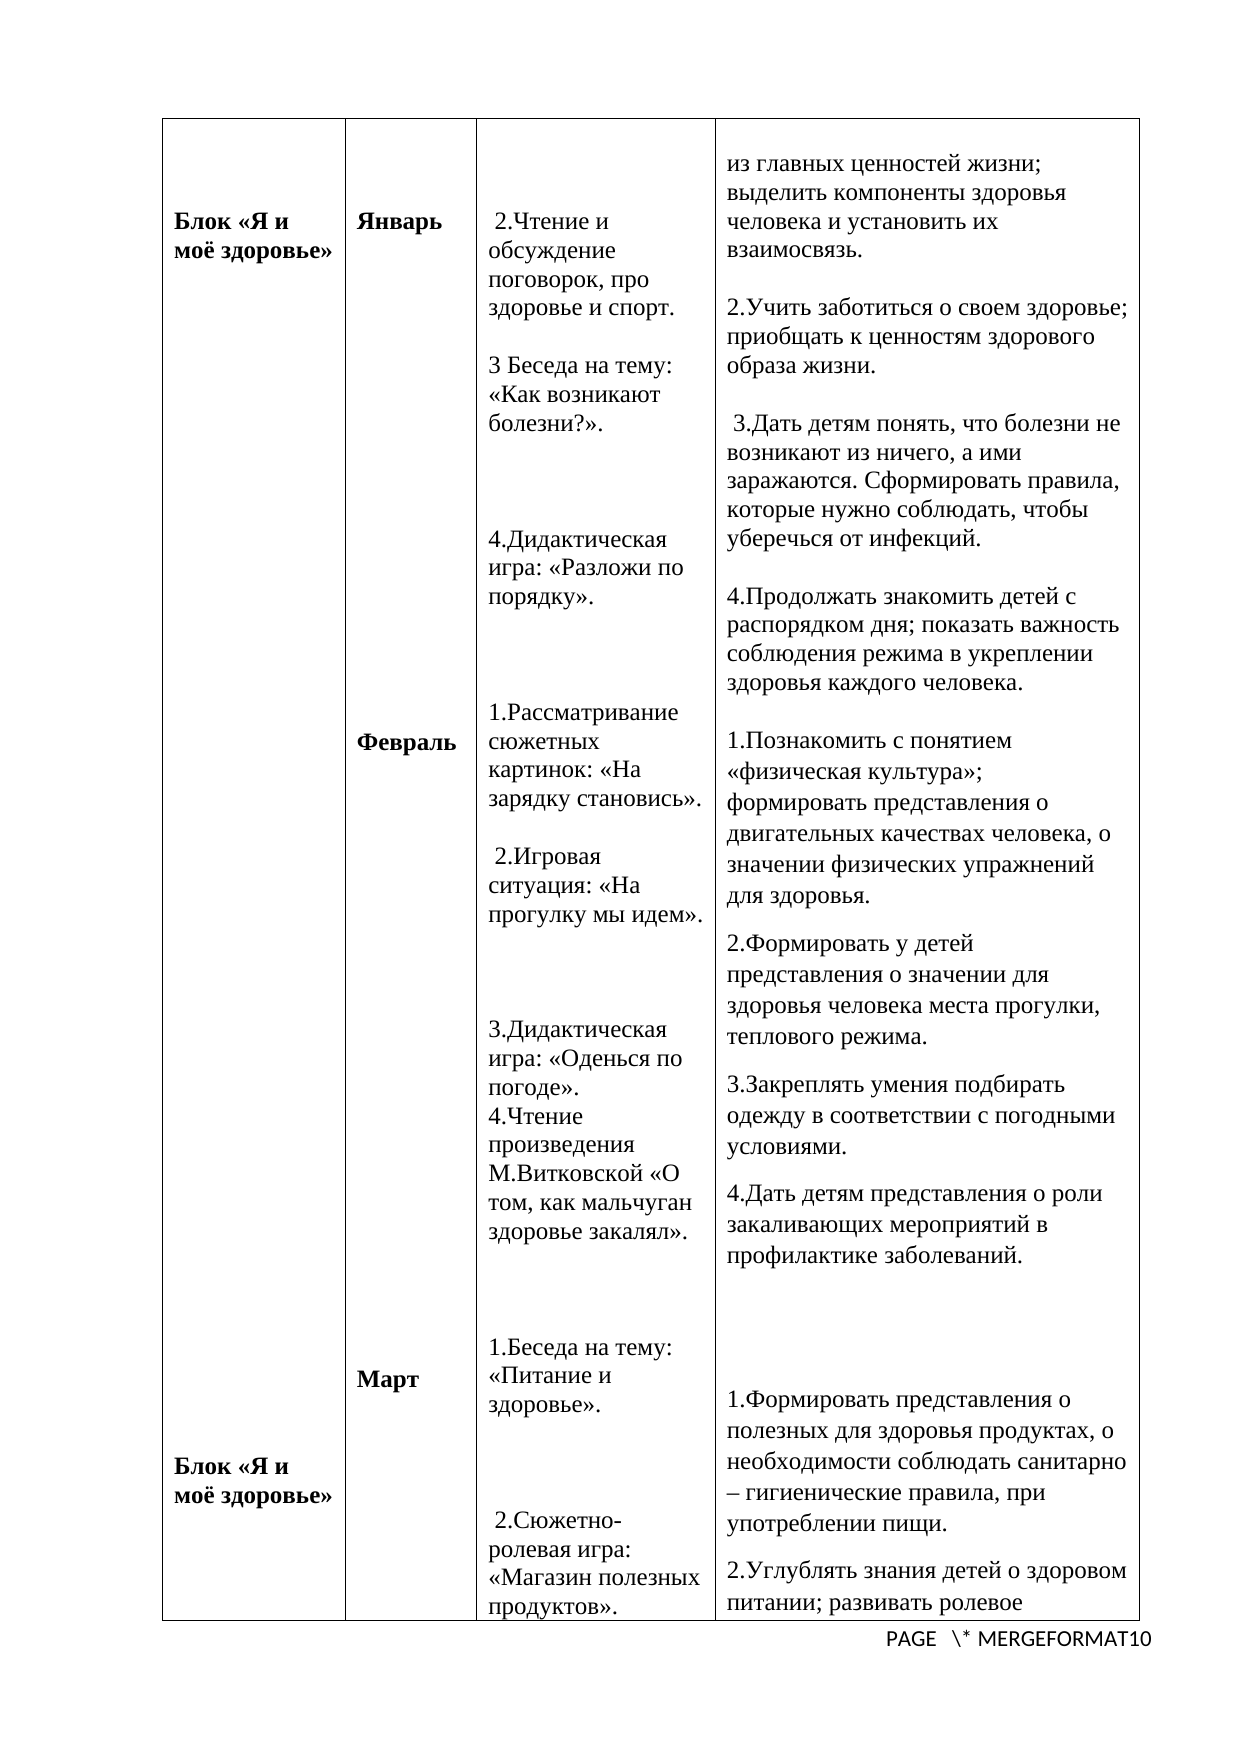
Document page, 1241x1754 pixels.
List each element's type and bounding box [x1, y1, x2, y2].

table_cell [346, 119, 476, 1620]
table_cell [163, 119, 345, 1620]
table_cell [477, 119, 715, 1620]
table_cell [716, 119, 1139, 1620]
